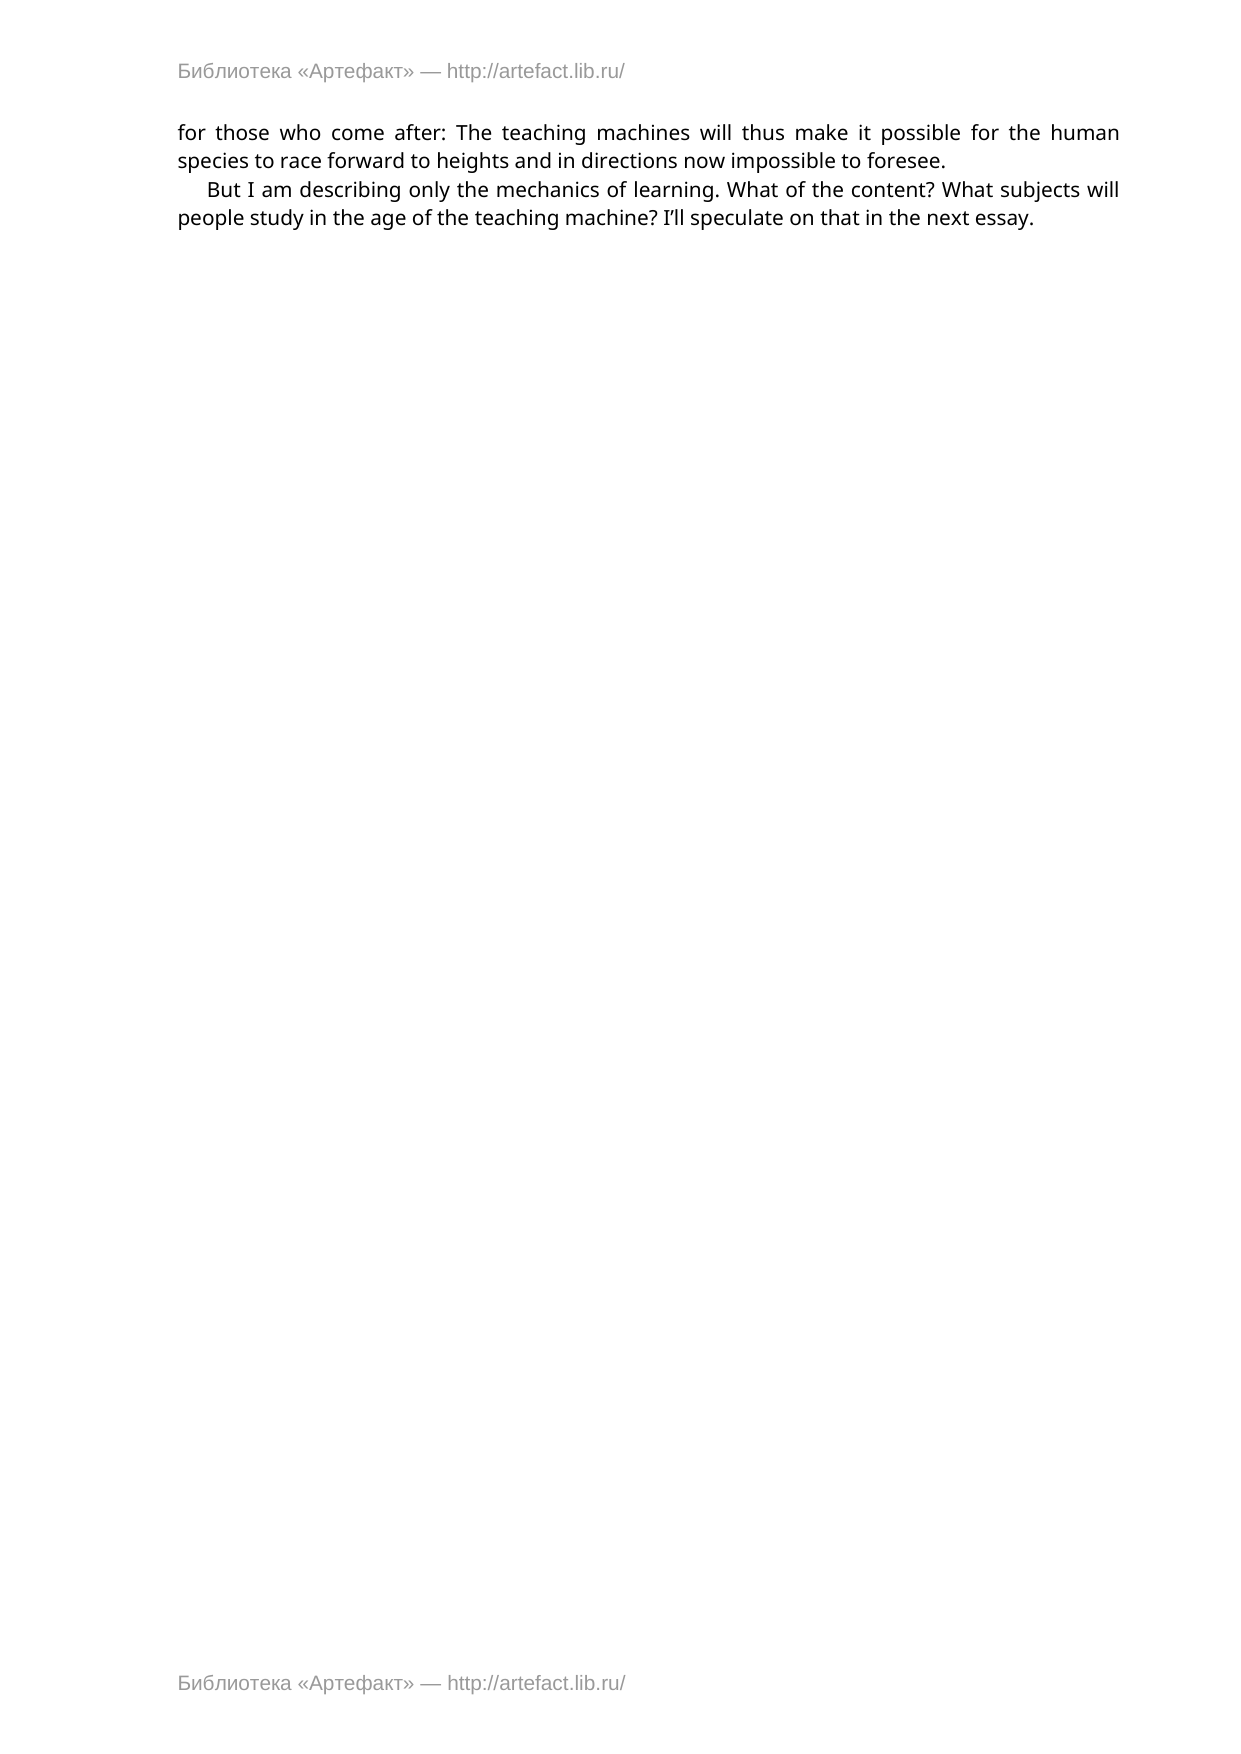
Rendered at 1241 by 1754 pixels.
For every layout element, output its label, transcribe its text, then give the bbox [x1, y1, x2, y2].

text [177, 118, 1122, 175]
text But I am describing only the mechanics of learning. What of the content? What subjects will people study in the age of the teaching machine? I’ll speculate on that in the next essay. [177, 175, 1122, 232]
